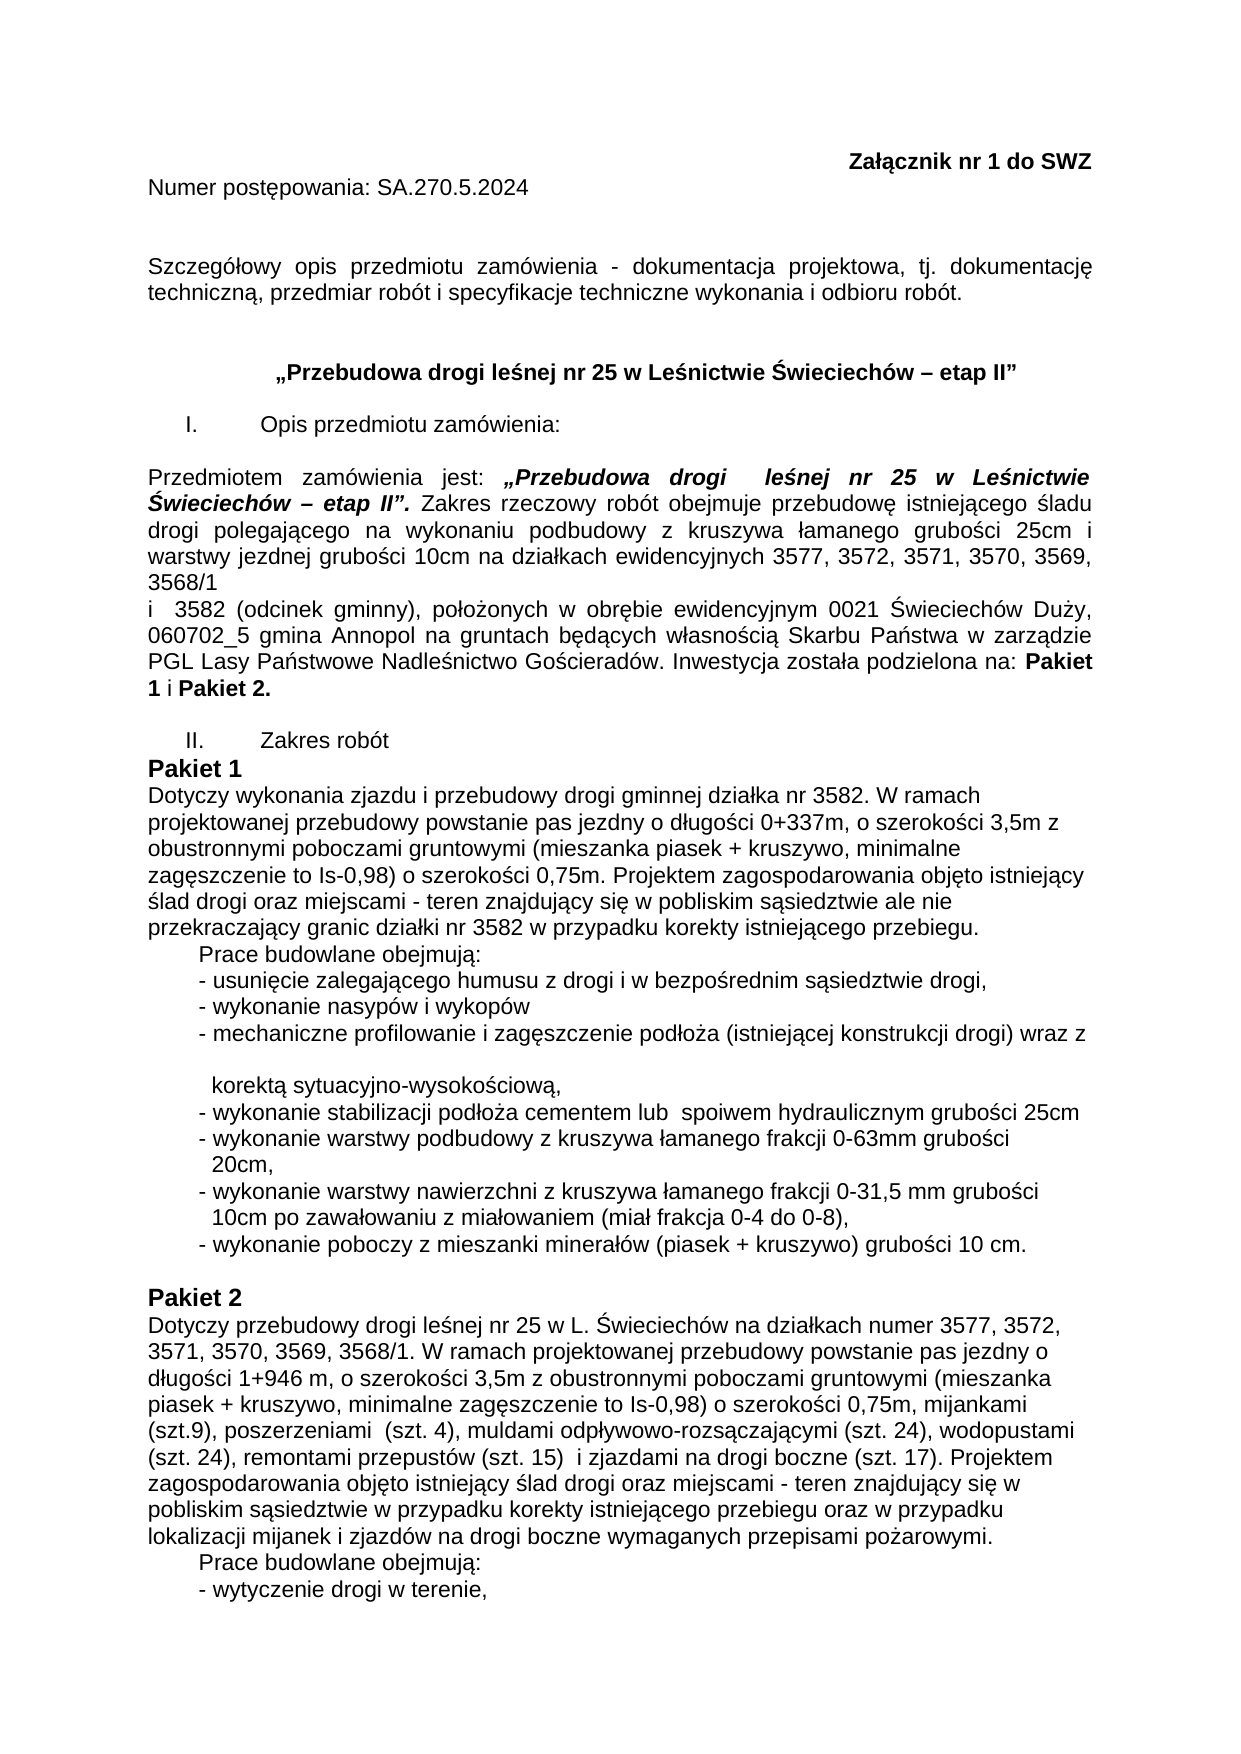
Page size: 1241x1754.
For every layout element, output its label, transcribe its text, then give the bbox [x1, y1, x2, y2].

text Szczegółowy opis przedmiotu zamówienia - dokumentacja projektowa, tj. dokumentację techniczną, przedmiar robót i specyfikacje techniczne wykonania i odbioru robót. [148, 253, 1093, 306]
text - wykonanie warstwy podbudowy z kruszywa łamanego frakcji 0-63mm grubości 20cm, [148, 1125, 1093, 1178]
text - mechaniczne profilowanie i zagęszczenie podłoża (istniejącej konstrukcji drogi) wraz z korektą sytuacyjno-wysokościową, [148, 1020, 1093, 1099]
text - wykonanie nasypów i wykopów [148, 993, 1093, 1020]
text Pakiet 2 [148, 1283, 1093, 1312]
text - wykonanie warstwy nawierzchni z kruszywa łamanego frakcji 0-31,5 mm grubości 10cm po zawałowaniu z miałowaniem (miał frakcja 0-4 do 0-8), [148, 1178, 1093, 1231]
text - wytyczenie drogi w terenie, [148, 1576, 1093, 1602]
list Opis przedmiotu zamówienia: [185, 411, 1093, 437]
text - wykonanie poboczy z mieszanki minerałów (piasek + kruszywo) grubości 10 cm. [148, 1231, 1093, 1257]
text - wykonanie stabilizacji podłoża cementem lub spoiwem hydraulicznym grubości 25cm [148, 1099, 1093, 1125]
text Dotyczy wykonania zjazdu i przebudowy drogi gminnej działka nr 3582. W ramach projektowanej przebudowy powstanie pas jezdny o długości 0+337m, o szerokości 3,5m z obustronnymi poboczami gruntowymi (mieszanka piasek + kruszywo, minimalne zagęszczenie to Is-0,98) o szerokości 0,75m. Projektem zagospodarowania objęto istniejący ślad drogi oraz miejscami - teren znajdujący się w pobliskim sąsiedztwie ale nie przekraczający granic działki nr 3582 w przypadku korekty istniejącego przebiegu. Prace budowlane obejmują: [148, 782, 1093, 967]
text „Przebudowa drogi leśnej nr 25 w Leśnictwie Świeciechów – etap II” [148, 358, 1093, 385]
text Numer postępowania: SA.270.5.2024 [148, 174, 1093, 200]
text Dotyczy przebudowy drogi leśnej nr 25 w L. Świeciechów na działkach numer 3577, 3572, 3571, 3570, 3569, 3568/1. W ramach projektowanej przebudowy powstanie pas jezdny o długości 1+946 m, o szerokości 3,5m z obustronnymi poboczami gruntowymi (mieszanka piasek + kruszywo, minimalne zagęszczenie to Is-0,98) o szerokości 0,75m, mijankami (szt.9), poszerzeniami (szt. 4), muldami odpływowo-rozsączającymi (szt. 24), wodopustami (szt. 24), remontami przepustów (szt. 15) i zjazdami na drogi boczne (szt. 17). Projektem zagospodarowania objęto istniejący ślad drogi oraz miejscami - teren znajdujący się w pobliskim sąsiedztwie w przypadku korekty istniejącego przebiegu oraz w przypadku lokalizacji mijanek i zjazdów na drogi boczne wymaganych przepisami pożarowymi. Prace budowlane obejmują: [148, 1312, 1093, 1576]
text Pakiet 1 [148, 754, 1093, 782]
text Przedmiotem zamówienia jest: „Przebudowa drogi leśnej nr 25 w Leśnictwie Świeciechów – etap II”. Zakres rzeczowy robót obejmuje przebudowę istniejącego śladu drogi polegającego na wykonaniu podbudowy z kruszywa łamanego grubości 25cm i warstwy jezdnej grubości 10cm na działkach ewidencyjnych 3577, 3572, 3571, 3570, 3569, 3568/1 i 3582 (odcinek gminny), położonych w obrębie ewidencyjnym 0021 Świeciechów Duży, 060702_5 gmina Annopol na gruntach będących własnością Skarbu Państwa w zarządzie PGL Lasy Państwowe Nadleśnictwo Gościeradów. Inwestycja została podzielona na: Pakiet 1 i Pakiet 2. [148, 464, 1093, 701]
text Załącznik nr 1 do SWZ [148, 148, 1093, 174]
list Zakres robót [185, 727, 1093, 754]
text - usunięcie zalegającego humusu z drogi i w bezpośrednim sąsiedztwie drogi, [148, 967, 1093, 993]
